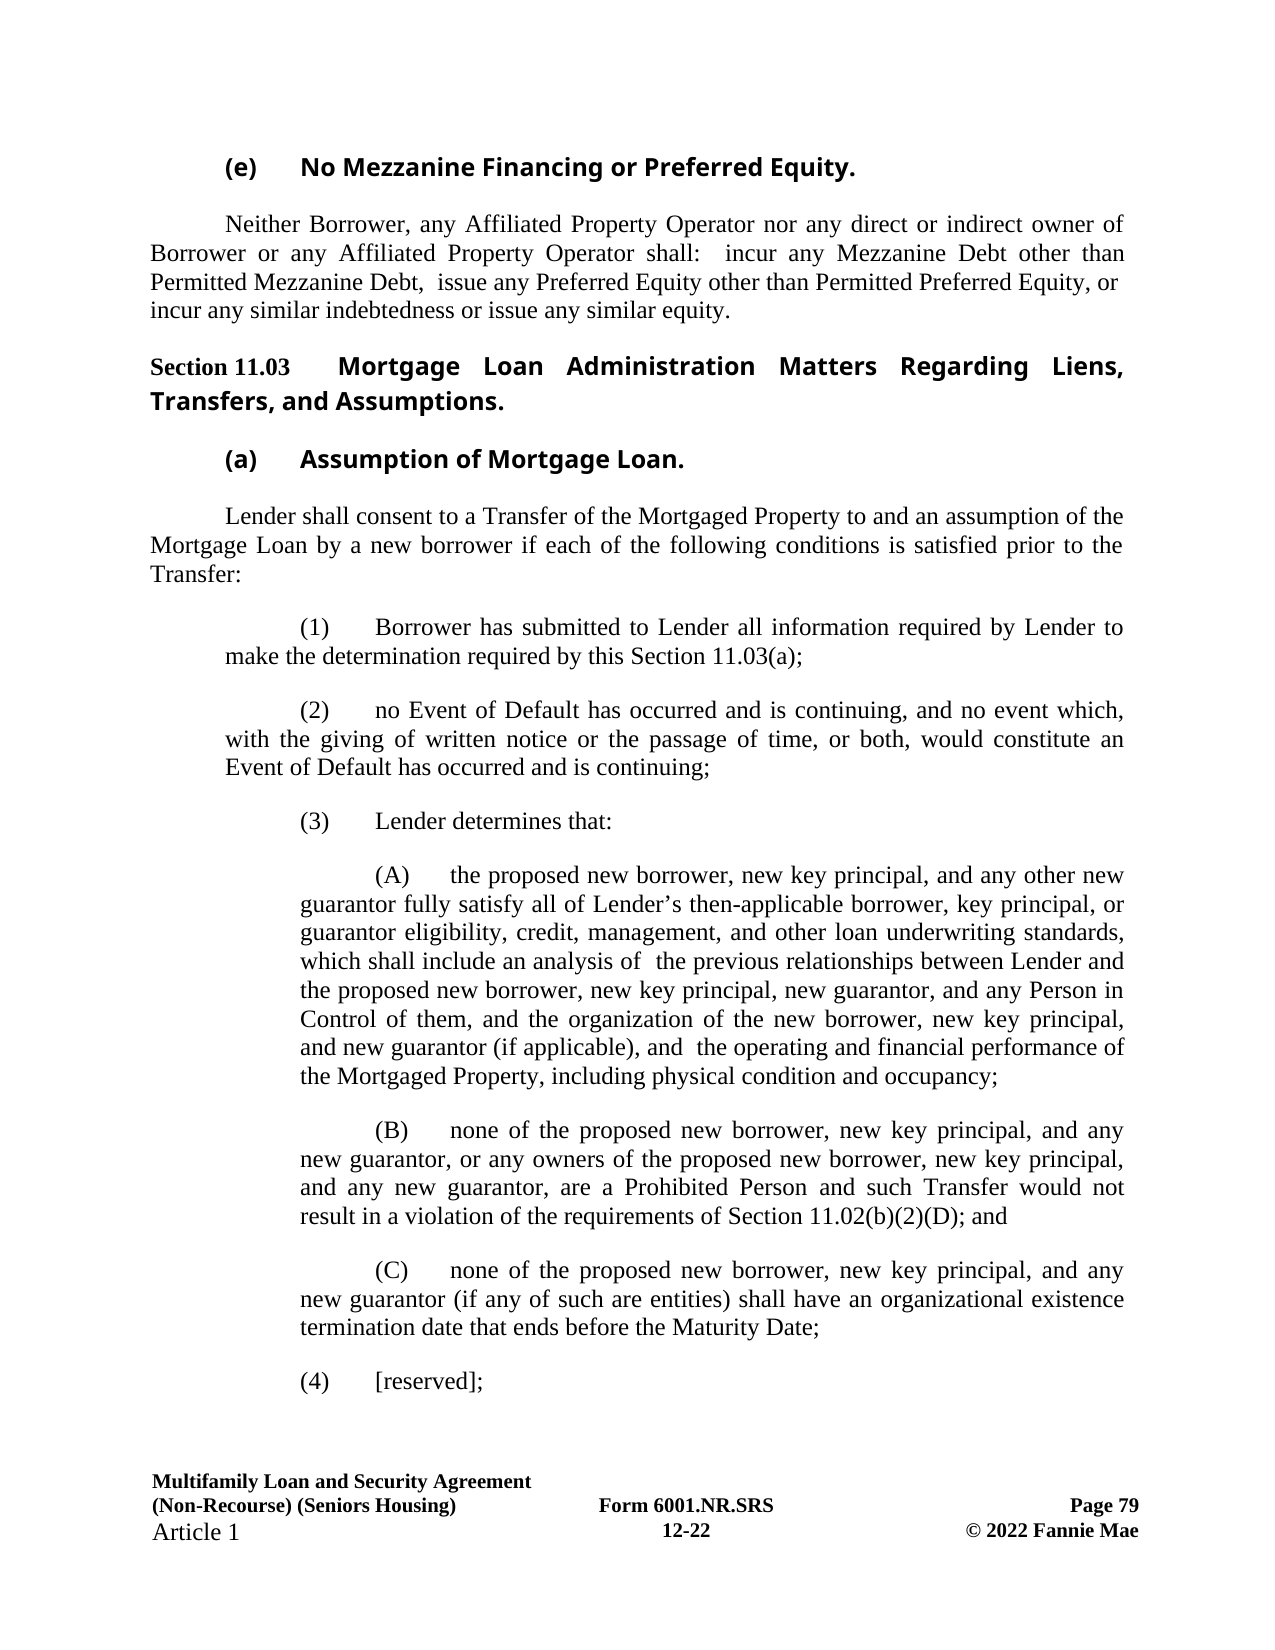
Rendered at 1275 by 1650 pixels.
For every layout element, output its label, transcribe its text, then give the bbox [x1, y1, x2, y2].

subtitle Assumption of Mortgage Loan. [150, 442, 1125, 476]
subtitle [reserved]; [225, 1366, 1125, 1395]
text Lender shall consent to a Transfer of the Mortgaged Property to and an assumption of the Mortgage Loan by a new borrower if each of the following conditions is satisfied prior to the Transfer: [150, 501, 1125, 587]
subtitle none of the proposed new borrower, new key principal, and any new guarantor (if any of such are entities) shall have an organizational existence termination date that ends before the Maturity Date; [300, 1255, 1125, 1341]
subtitle no Event of Default has occurred and is continuing, and no event which, with the giving of written notice or the passage of time, or both, would constitute an Event of Default has occurred and is continuing; [225, 695, 1125, 781]
subtitle Lender determines that: [225, 806, 1125, 835]
subtitle the proposed new borrower, new key principal, and any other new guarantor fully satisfy all of Lender’s then-applicable borrower, key principal, or guarantor eligibility, credit, management, and other loan underwriting standards, which shall include an analysis of the previous relationships between Lender and the proposed new borrower, new key principal, new guarantor, and any Person in Control of them, and the organization of the new borrower, new key principal, and new guarantor (if applicable), and the operating and financial performance of the Mortgaged Property, including physical condition and occupancy; [300, 860, 1125, 1090]
subtitle Mortgage Loan Administration Matters Regarding Liens, Transfers, and Assumptions. [150, 349, 1125, 417]
subtitle Borrower has submitted to Lender all information required by Lender to make the determination required by this Section 11.03(a); [225, 612, 1125, 670]
subtitle No Mezzanine Financing or Preferred Equity. [150, 150, 1125, 184]
text Neither Borrower, any Affiliated Property Operator nor any direct or indirect owner of Borrower or any Affiliated Property Operator shall: incur any Mezzanine Debt other than Permitted Mezzanine Debt, issue any Preferred Equity other than Permitted Preferred Equity, or incur any similar indebtedness or issue any similar equity. [150, 209, 1125, 324]
subtitle none of the proposed new borrower, new key principal, and any new guarantor, or any owners of the proposed new borrower, new key principal, and any new guarantor, are a Prohibited Person and such Transfer would not result in a violation of the requirements of Section 11.02(b)(2)(D); and [300, 1115, 1125, 1230]
